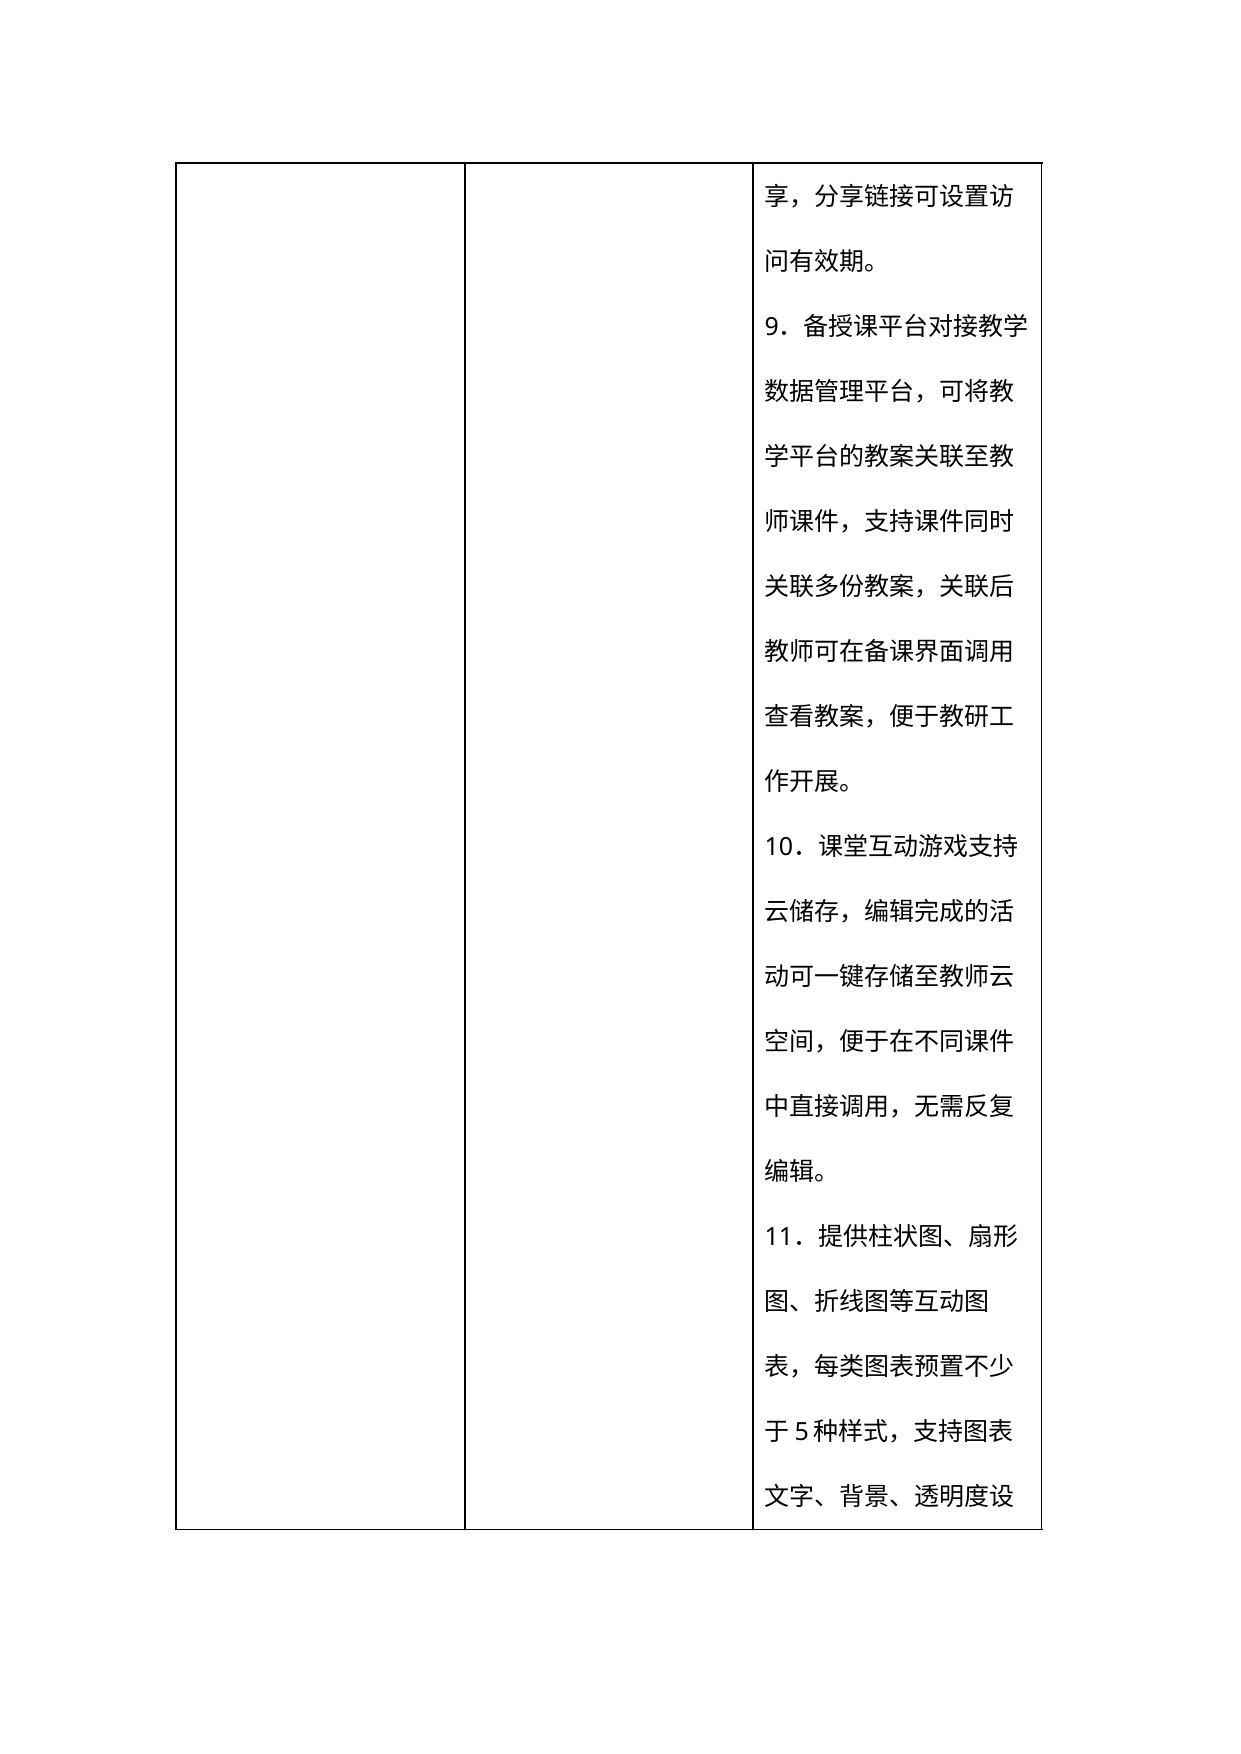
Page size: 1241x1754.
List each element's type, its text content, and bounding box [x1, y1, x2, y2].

table_cell 1 [177, 164, 464, 1528]
table_cell [466, 164, 752, 1528]
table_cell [754, 164, 1041, 1528]
